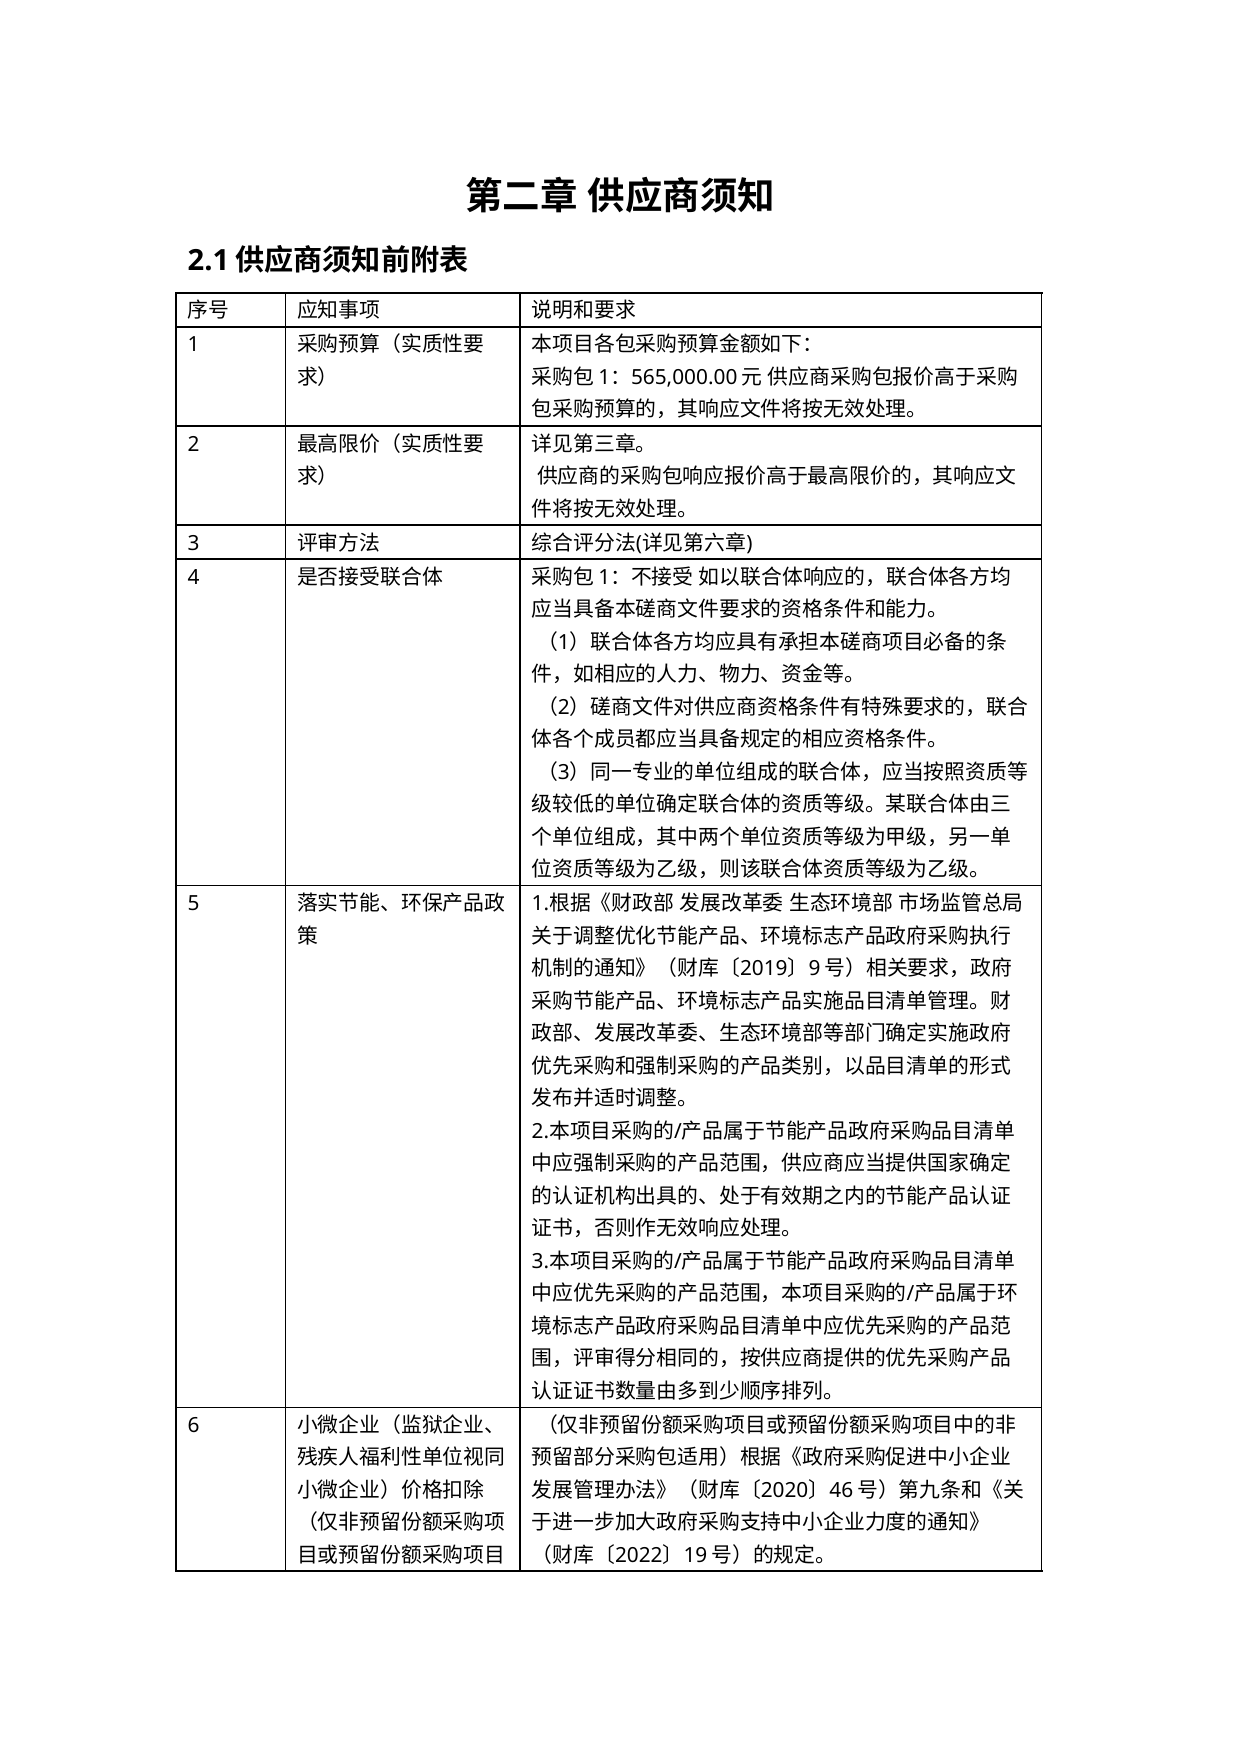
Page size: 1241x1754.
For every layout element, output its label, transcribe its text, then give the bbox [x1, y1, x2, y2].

table_header 说明和要求 [521, 294, 1041, 326]
table_header 序号 [177, 294, 285, 326]
text 第二章 供应商须知 [187, 162, 1053, 227]
table_header 应知事项 [286, 294, 519, 326]
table_cell 采购预算（实质性要求） [286, 328, 519, 425]
table_cell 本项目各包采购预算金额如下： 采购包1：565,000.00元 供应商采购包报价高于采购包采购预算的，其响应文件将按无效处理。 [521, 328, 1041, 425]
table_cell 是否接受联合体 [286, 560, 519, 885]
table_cell 3 [177, 526, 285, 558]
table_cell 最高限价（实质性要求） [286, 427, 519, 524]
table_cell 详见第三章。 供应商的采购包响应报价高于最高限价的，其响应文件将按无效处理。 [521, 427, 1041, 524]
table_cell 落实节能、环保产品政策 [286, 886, 519, 1406]
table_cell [286, 1408, 519, 1570]
table_cell 5 [177, 886, 285, 1406]
table_cell 1 [177, 328, 285, 425]
table_cell 6 [177, 1408, 285, 1570]
table_cell 1.根据《财政部 发展改革委 生态环境部 市场监管总局关于调整优化节能产品、环境标志产品政府采购执行机制的通知》（财库〔2019〕9号）相关要求，政府采购节能产品、环境标志产品实施品目清单管理。财政部、发展改革委、生态环境部等部门确定实施政府优先采购和强制采购的产品类别，以品目清单的形式发布并适时调整。 2.本项目采购的/产品属于节能产品政府采购品目清单中应强制采购的产品范围，供应商应当提供国家确定的认证机构出具的、处于有效期之内的节能产品认证证书，否则作无效响应处理。 3.本项目采购的/产品属于节能产品政府采购品目清单中应优先采购的产品范围，本项目采购的/产品属于环境标志产品政府采购品目清单中应优先采购的产品范围，评审得分相同的，按供应商提供的优先采购产品认证证书数量由多到少顺序排列。 [521, 886, 1041, 1406]
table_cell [521, 1408, 1041, 1570]
table_cell 采购包1：不接受 如以联合体响应的，联合体各方均应当具备本磋商文件要求的资格条件和能力。 （1）联合体各方均应具有承担本磋商项目必备的条件，如相应的人力、物力、资金等。 （2）磋商文件对供应商资格条件有特殊要求的，联合体各个成员都应当具备规定的相应资格条件。 （3）同一专业的单位组成的联合体，应当按照资质等级较低的单位确定联合体的资质等级。某联合体由三个单位组成，其中两个单位资质等级为甲级，另一单位资质等级为乙级，则该联合体资质等级为乙级。 [521, 560, 1041, 885]
table_cell 4 [177, 560, 285, 885]
text 2.1供应商须知前附表 [187, 227, 1053, 292]
table_cell 2 [177, 427, 285, 524]
table_cell 评审方法 [286, 526, 519, 558]
table_cell 综合评分法(详见第六章) [521, 526, 1041, 558]
